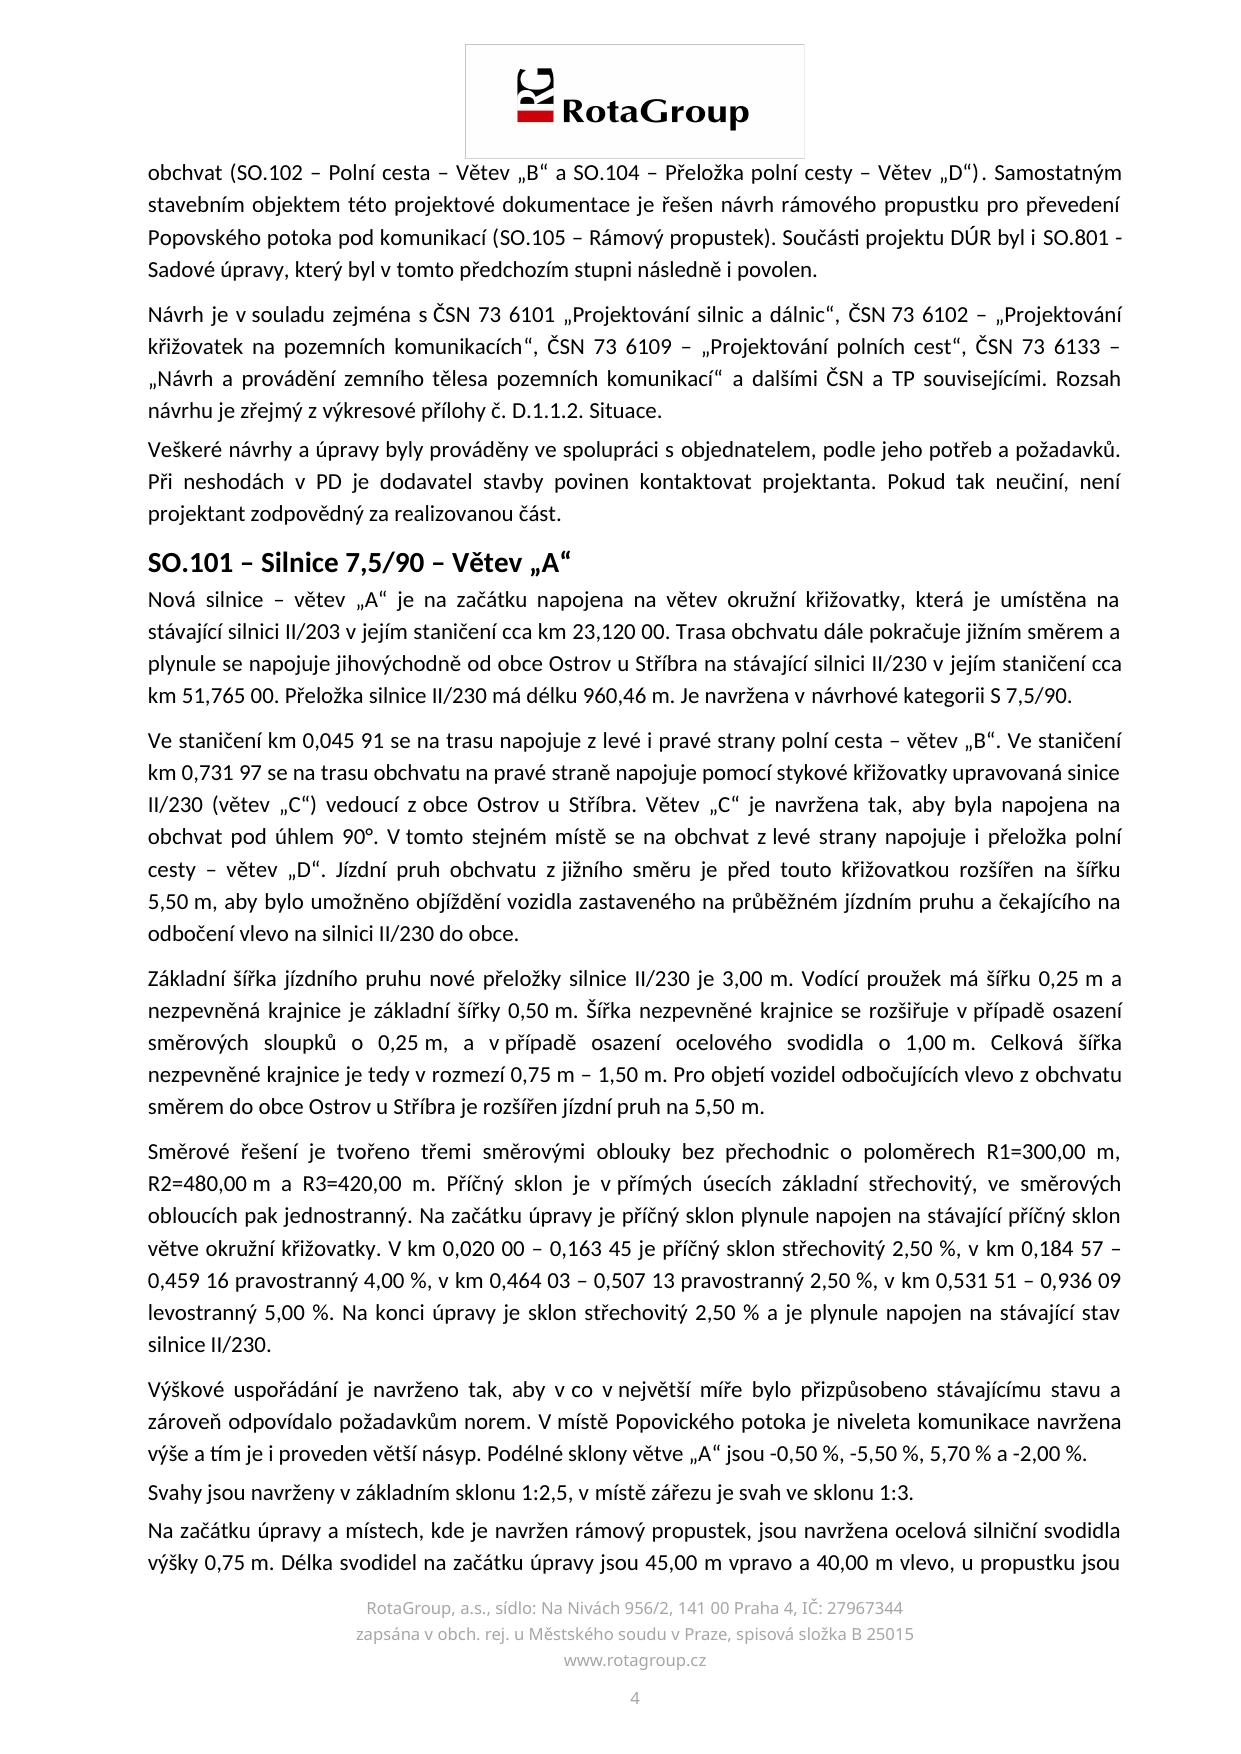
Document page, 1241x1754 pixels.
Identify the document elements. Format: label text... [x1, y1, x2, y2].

subtitle SO.101 – Silnice 7,5/90 – Větev „A“ [148, 544, 1122, 579]
list Návrh je v souladu zejména s ČSN 73 6101 „Projektování silnic a dálnic“, ČSN 73 6102 – „Projektování křižovatek na pozemních komunikacích“, ČSN 73 6109 – „Projektování polních cest“, ČSN 73 6133 – „Návrh a provádění zemního tělesa pozemních komunikací“ a dalšími ČSN a TP souvisejícími. Rozsah návrhu je zřejmý z výkresové přílohy č. D.1.1.2. Situace. [148, 300, 1122, 424]
text Směrové řešení je tvořeno třemi směrovými oblouky bez přechodnic o poloměrech R1=300,00 m, R2=480,00 m a R3=420,00 m. Příčný sklon je v přímých úsecích základní střechovitý, ve směrových obloucích pak jednostranný. Na začátku úpravy je příčný sklon plynule napojen na stávající příčný sklon větve okružní křižovatky. V km 0,020 00 – 0,163 45 je příčný sklon střechovitý 2,50 %, v km 0,184 57 – 0,459 16 pravostranný 4,00 %, v km 0,464 03 – 0,507 13 pravostranný 2,50 %, v km 0,531 51 – 0,936 09 levostranný 5,00 %. Na konci úpravy je sklon střechovitý 2,50 % a je plynule napojen na stávající stav silnice II/230. [148, 1137, 1122, 1358]
picture [465, 44, 805, 159]
text Nová silnice – větev „A“ je na začátku napojena na větev okružní křižovatky, která je umístěna na stávající silnici II/203 v jejím staničení cca km 23,120 00. Trasa obchvatu dále pokračuje jižním směrem a plynule se napojuje jihovýchodně od obce Ostrov u Stříbra na stávající silnici II/230 v jejím staničení cca km 51,765 00. Přeložka silnice II/230 má délku 960,46 m. Je navržena v návrhové kategorii S 7,5/90. [148, 585, 1122, 709]
list Veškeré návrhy a úpravy byly prováděny ve spolupráci s objednatelem, podle jeho potřeb a požadavků. Při neshodách v PD je dodavatel stavby povinen kontaktovat projektanta. Pokud tak neučiní, není projektant zodpovědný za realizovanou část. [148, 435, 1122, 527]
list Výškové uspořádání je navrženo tak, aby v co v největší míře bylo přizpůsobeno stávajícímu stavu a zároveň odpovídalo požadavkům norem. V místě Popovického potoka je niveleta komunikace navržena výše a tím je i proveden větší násyp. Podélné sklony větve „A“ jsou -0,50 %, -5,50 %, 5,70 % a -2,00 %. [148, 1375, 1122, 1467]
text Základní šířka jízdního pruhu nové přeložky silnice II/230 je 3,00 m. Vodící proužek má šířku 0,25 m a nezpevněná krajnice je základní šířky 0,50 m. Šířka nezpevněné krajnice se rozšiřuje v případě osazení směrových sloupků o 0,25 m, a v případě osazení ocelového svodidla o 1,00 m. Celková šířka nezpevněné krajnice je tedy v rozmezí 0,75 m – 1,50 m. Pro objetí vozidel odbočujících vlevo z obchvatu směrem do obce Ostrov u Stříbra je rozšířen jízdní pruh na 5,50 m. [148, 964, 1122, 1121]
list Svahy jsou navrženy v základním sklonu 1:2,5, v místě zářezu je svah ve sklonu 1:3. [148, 1478, 1122, 1506]
text Ve staničení km 0,045 91 se na trasu napojuje z levé i pravé strany polní cesta – větev „B“. Ve staničení km 0,731 97 se na trasu obchvatu na pravé straně napojuje pomocí stykové křižovatky upravovaná sinice II/230 (větev „C“) vedoucí z obce Ostrov u Stříbra. Větev „C“ je navržena tak, aby byla napojena na obchvat pod úhlem 90°. V tomto stejném místě se na obchvat z levé strany napojuje i přeložka polní cesty – větev „D“. Jízdní pruh obchvatu z jižního směru je před touto křižovatkou rozšířen na šířku 5,50 m, aby bylo umožněno objíždění vozidla zastaveného na průběžném jízdním pruhu a čekajícího na odbočení vlevo na silnici II/230 do obce. [148, 726, 1122, 947]
